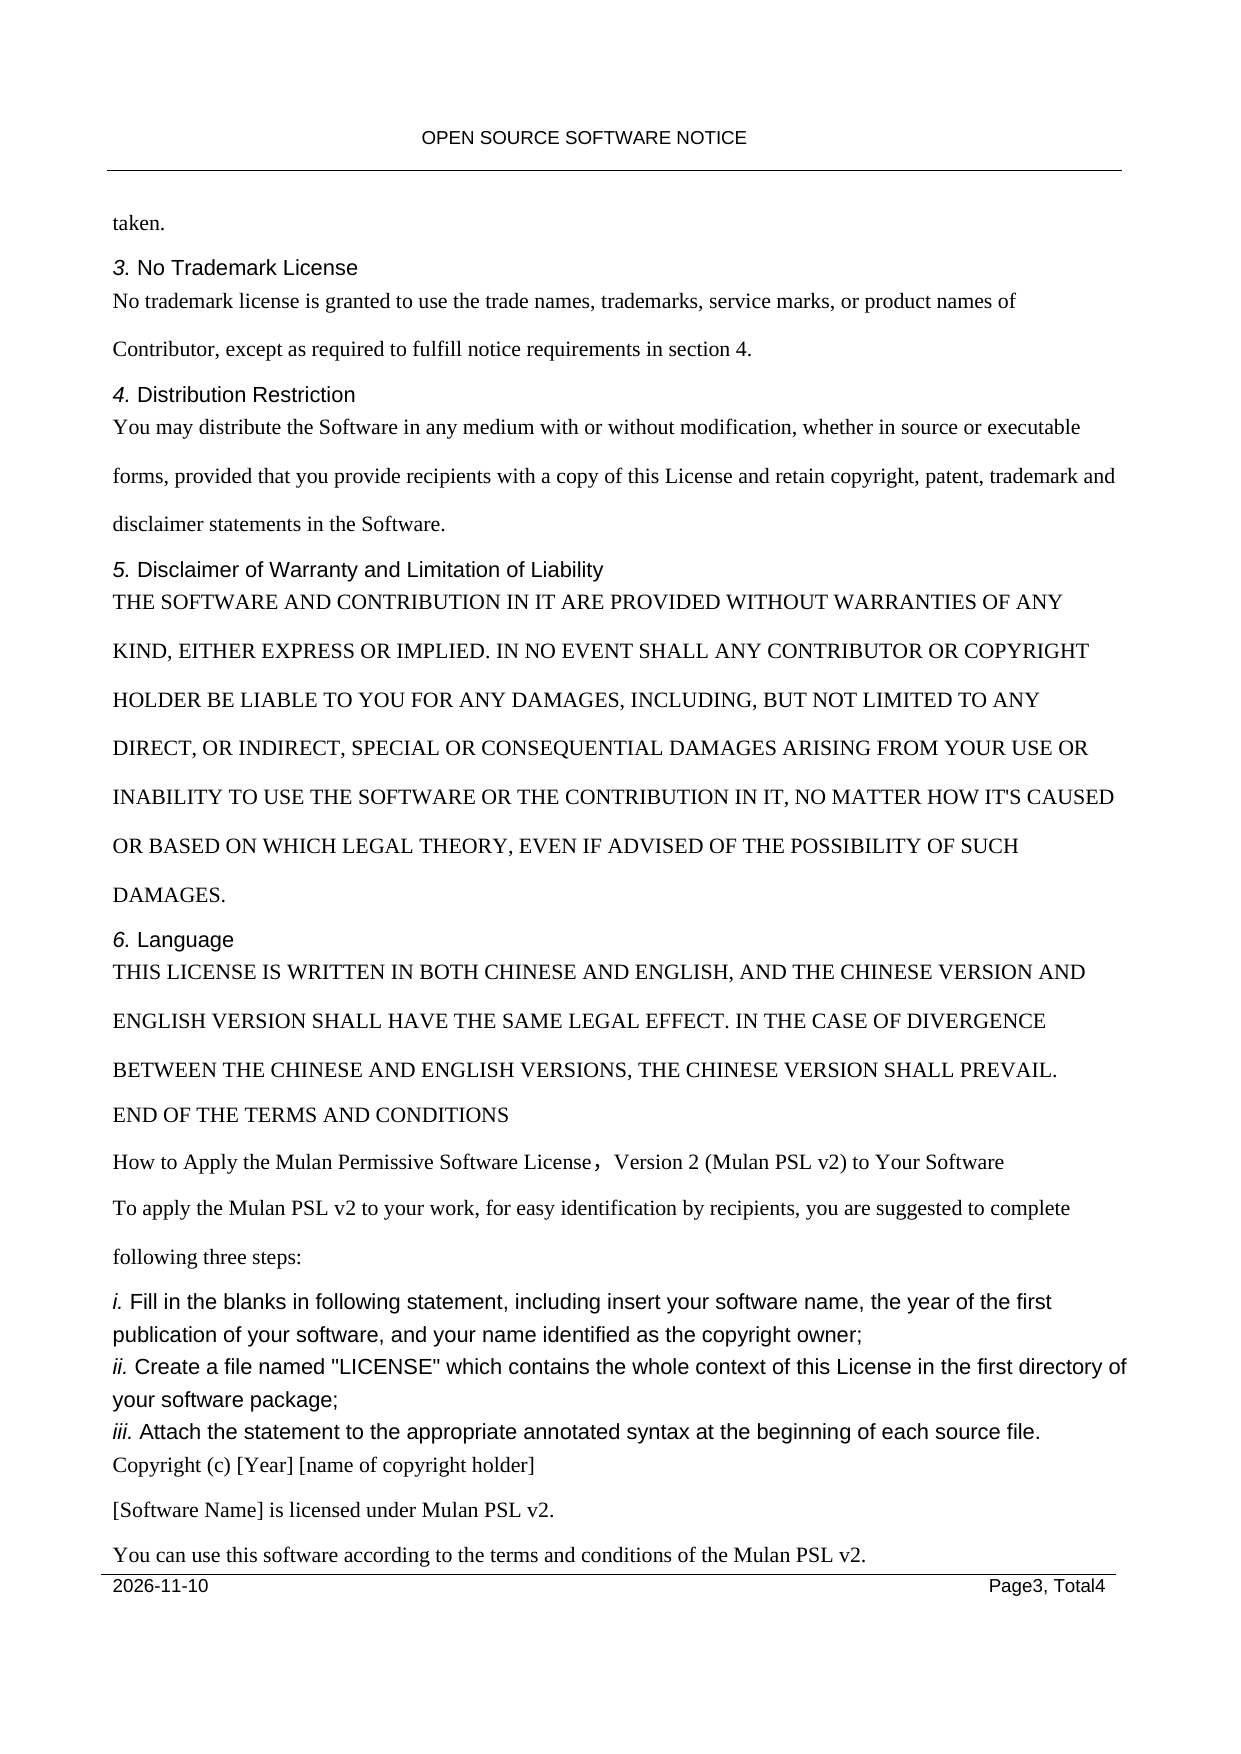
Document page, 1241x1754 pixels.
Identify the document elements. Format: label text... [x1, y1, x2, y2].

text To apply the Mulan PSL v2 to your work, for easy identification by recipients, you are suggested to complete following three steps: [112, 1192, 1128, 1273]
text 6. Language [112, 923, 1128, 956]
text You may distribute the Software in any medium with or without modification, whether in source or executable forms, provided that you provide recipients with a copy of this License and retain copyright, patent, trademark and disclaimer statements in the Software. [112, 410, 1128, 540]
text You can use this software according to the terms and conditions of the Mulan PSL v2. [112, 1538, 1128, 1571]
text END OF THE TERMS AND CONDITIONS [112, 1098, 1128, 1131]
text THIS LICENSE IS WRITTEN IN BOTH CHINESE AND ENGLISH, AND THE CHINESE VERSION AND ENGLISH VERSION SHALL HAVE THE SAME LEGAL EFFECT. IN THE CASE OF DIVERGENCE BETWEEN THE CHINESE AND ENGLISH VERSIONS, THE CHINESE VERSION SHALL PREVAIL. [112, 956, 1128, 1086]
text 4. Distribution Restriction [112, 378, 1128, 410]
text ii. Create a file named "LICENSE" which contains the whole context of this License in the first directory of your software package; [112, 1350, 1128, 1415]
text i. Fill in the blanks in following statement, including insert your software name, the year of the first publication of your software, and your name identified as the copyright owner; [112, 1285, 1128, 1350]
text THE SOFTWARE AND CONTRIBUTION IN IT ARE PROVIDED WITHOUT WARRANTIES OF ANY KIND, EITHER EXPRESS OR IMPLIED. IN NO EVENT SHALL ANY CONTRIBUTOR OR COPYRIGHT HOLDER BE LIABLE TO YOU FOR ANY DAMAGES, INCLUDING, BUT NOT LIMITED TO ANY DIRECT, OR INDIRECT, SPECIAL OR CONSEQUENTIAL DAMAGES ARISING FROM YOUR USE OR INABILITY TO USE THE SOFTWARE OR THE CONTRIBUTION IN IT, NO MATTER HOW IT'S CAUSED OR BASED ON WHICH LEGAL THEORY, EVEN IF ADVISED OF THE POSSIBILITY OF SUCH DAMAGES. [112, 585, 1128, 910]
text 5. Disclaimer of Warranty and Limitation of Liability [112, 553, 1128, 585]
text [Software Name] is licensed under Mulan PSL v2. [112, 1493, 1128, 1526]
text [112, 206, 1128, 239]
text iii. Attach the statement to the appropriate annotated syntax at the beginning of each source file. [112, 1415, 1128, 1448]
text 3. No Trademark License [112, 251, 1128, 284]
text How to Apply the Mulan Permissive Software License，Version 2 (Mulan PSL v2) to Your Software [112, 1143, 1128, 1176]
text No trademark license is granted to use the trade names, trademarks, service marks, or product names of Contributor, except as required to fulfill notice requirements in section 4. [112, 284, 1128, 365]
text Copyright (c) [Year] [name of copyright holder] [112, 1448, 1128, 1480]
